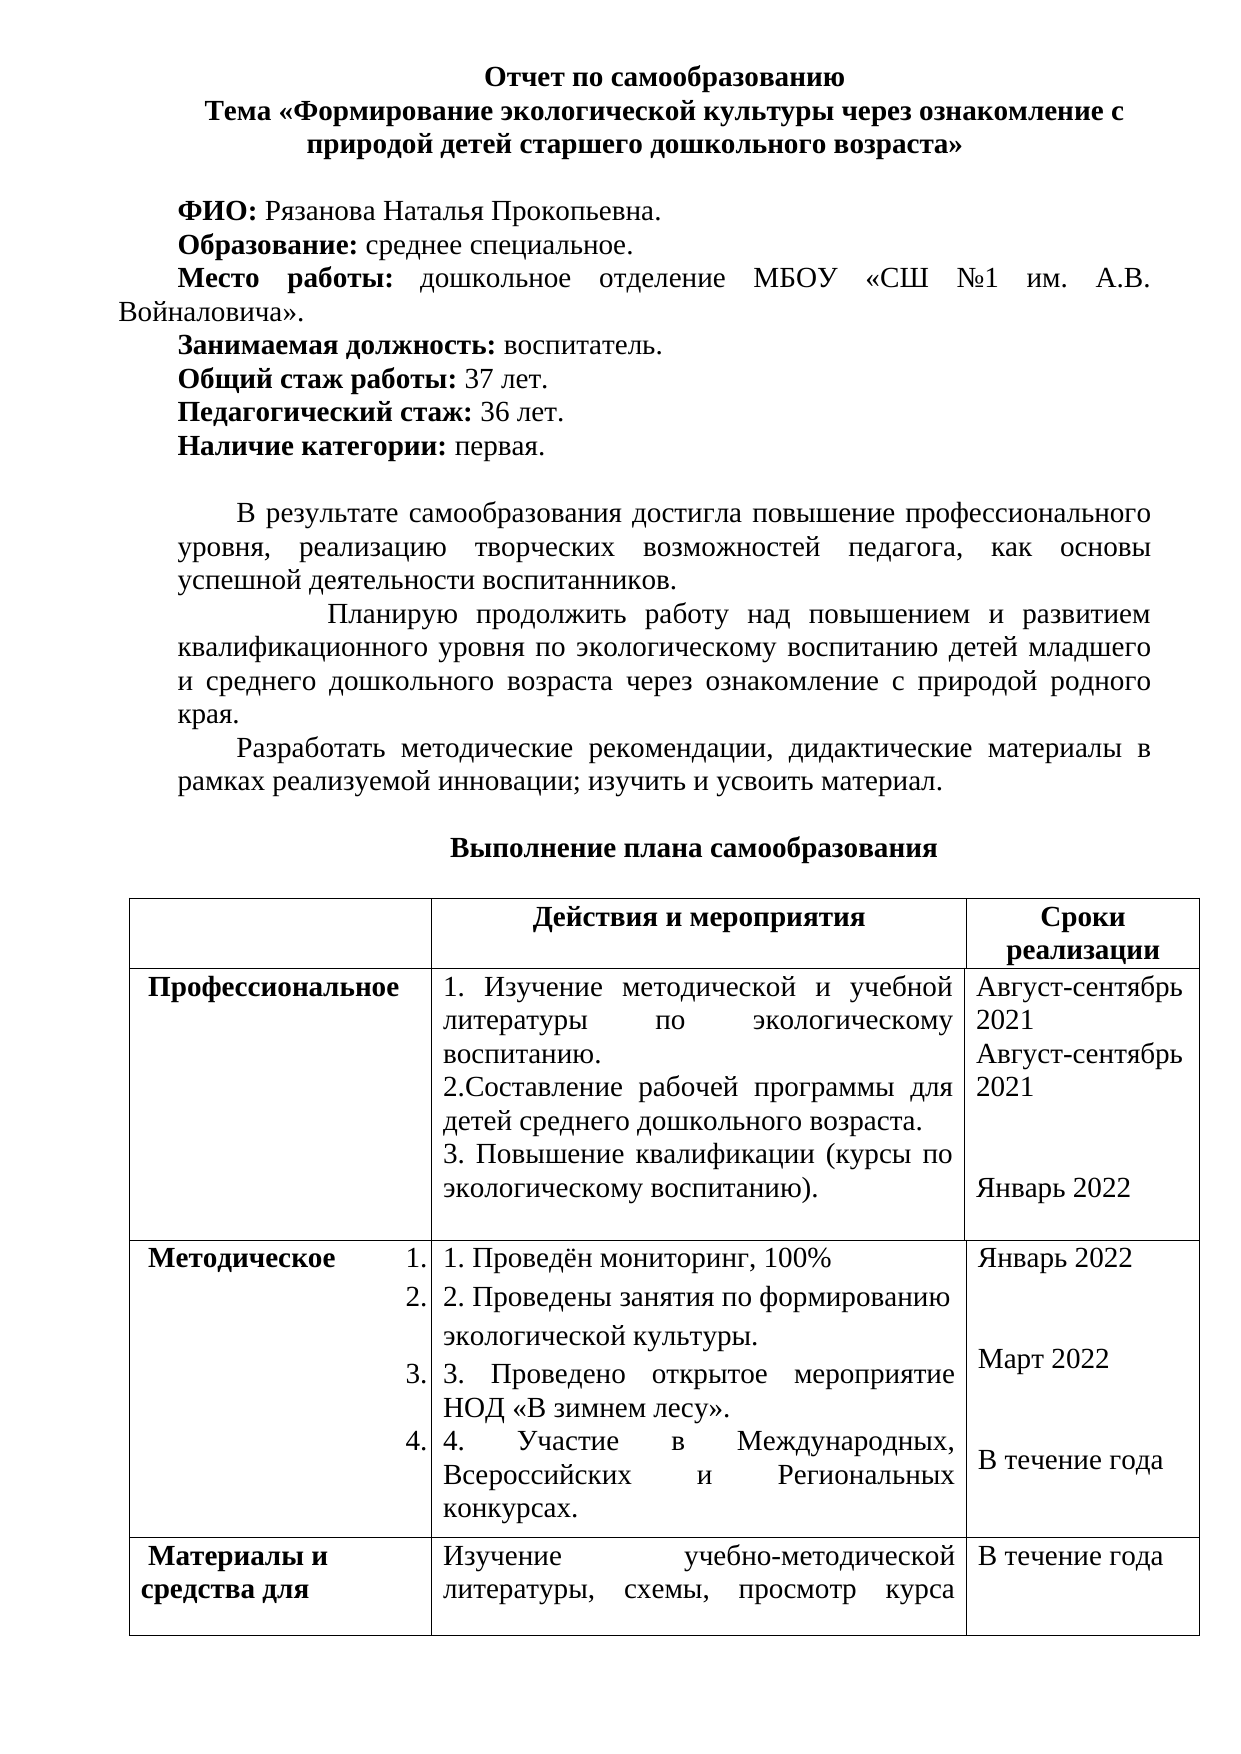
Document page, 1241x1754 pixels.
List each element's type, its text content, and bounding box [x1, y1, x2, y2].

text Выполнение плана самообразования [177, 831, 1152, 864]
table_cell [130, 1538, 431, 1635]
table_cell 1. Проведён мониторинг, 100% 2. Проведены занятия по формированию экологической культуры. 3. Проведено открытое мероприятие НОД «В зимнем лесу». 4. Участие в Международных, Всероссийских и Региональных конкурсах. [432, 1241, 966, 1537]
table_cell Профессиональное [130, 969, 431, 1239]
table_header [130, 899, 431, 968]
table_cell Методическое [130, 1241, 431, 1537]
text Образование: среднее специальное. [118, 227, 1152, 260]
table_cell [432, 1538, 966, 1635]
text Разработать методические рекомендации, дидактические материалы в рамках реализуемой инновации; изучить и усвоить материал. [177, 730, 1152, 797]
table_cell 1. Изучение методической и учебной литературы по экологическому воспитанию. 2.Составление рабочей программы для детей среднего дошкольного возраста. 3. Повышение квалификации (курсы по экологическому воспитанию). [432, 969, 964, 1239]
text Тема «Формирование экологической культуры через ознакомление с природой детей старшего дошкольного возраста» [118, 93, 1152, 160]
table_cell В течение года [967, 1538, 1199, 1635]
text Планирую продолжить работу над повышением и развитием квалификационного уровня по экологическому воспитанию детей младшего и среднего дошкольного возраста через ознакомление с природой родного края. [177, 596, 1152, 730]
text Педагогический стаж: 36 лет. [118, 394, 1152, 428]
text Место работы: дошкольное отделение МБОУ «СШ №1 им. А.В. Войналовича». [118, 260, 1152, 327]
text ФИО: Рязанова Наталья Прокопьевна. [118, 193, 1152, 227]
table_cell Август-сентябрь 2021 Август-сентябрь 2021 Январь 2022 [965, 969, 1199, 1239]
text Занимаемая должность: воспитатель. [118, 327, 1152, 361]
table_header Действия и мероприятия [432, 899, 966, 968]
text Отчет по самообразованию [177, 59, 1152, 93]
text В результате самообразования достигла повышение профессионального уровня, реализацию творческих возможностей педагога, как основы успешной деятельности воспитанников. [177, 495, 1152, 596]
text Общий стаж работы: 37 лет. [118, 361, 1152, 394]
table_cell Январь 2022 Март 2022 В течение года [967, 1241, 1199, 1537]
table_header Сроки реализации [967, 899, 1199, 968]
text Наличие категории: первая. [118, 428, 1152, 462]
